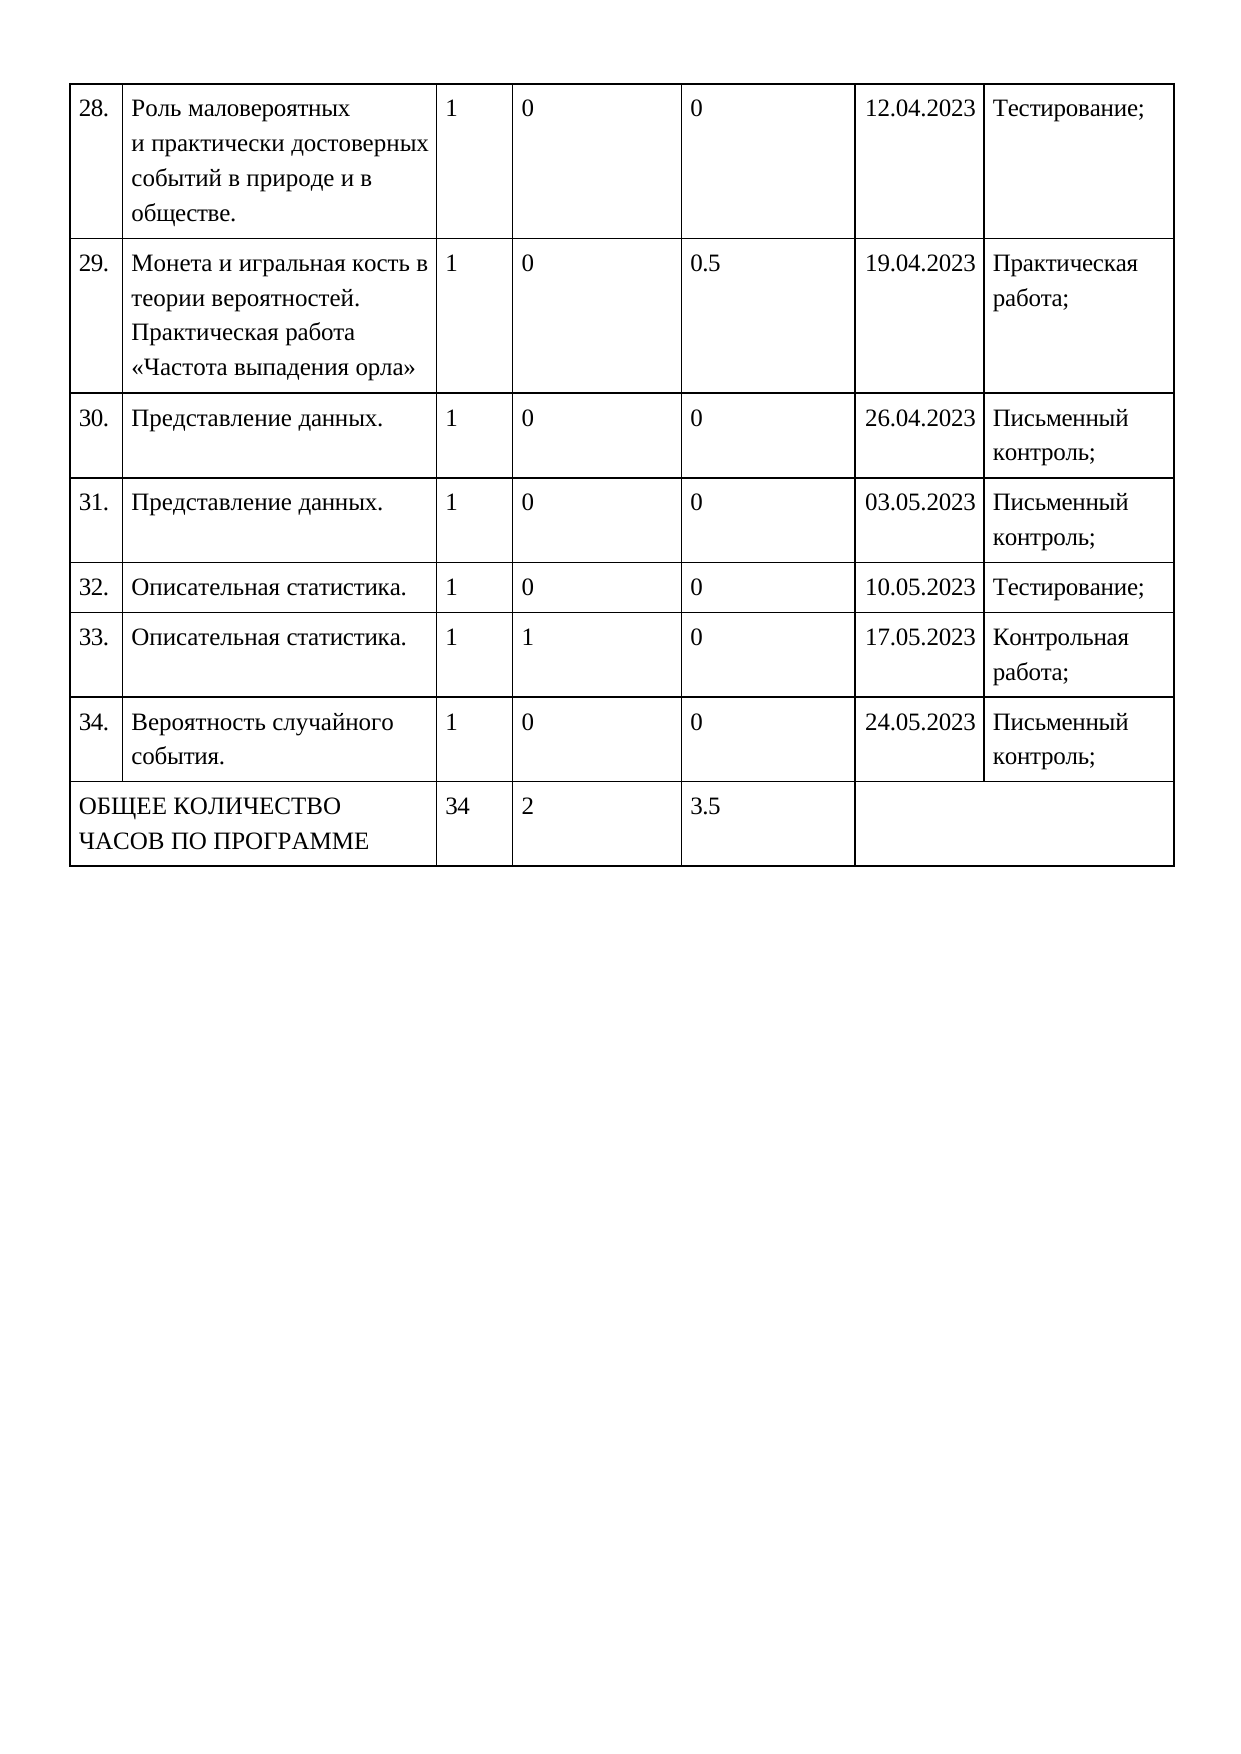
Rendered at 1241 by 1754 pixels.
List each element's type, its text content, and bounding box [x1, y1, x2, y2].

table_cell 24.05.2023 [856, 698, 983, 781]
table_cell 1 [437, 613, 512, 696]
table_header 1 [437, 85, 512, 238]
table_cell Представление данных. [123, 479, 436, 562]
table_cell Тестирование; [985, 563, 1173, 611]
table_cell Описательная статистика. [123, 613, 436, 696]
table_cell Письменный контроль; [985, 479, 1173, 562]
table_cell 31. [71, 479, 122, 562]
table_cell ОБЩЕЕ КОЛИЧЕСТВО ЧАСОВ ПО ПРОГРАММЕ [71, 782, 436, 865]
table_cell 0 [682, 394, 854, 477]
table_cell 3.5 [682, 782, 854, 865]
table_cell 34 [437, 782, 512, 865]
table_cell 0 [513, 479, 681, 562]
table_cell Письменный контроль; [985, 394, 1173, 477]
table_cell Представление данных. [123, 394, 436, 477]
table_cell 1 [437, 394, 512, 477]
table_cell 1 [437, 563, 512, 611]
table_header Роль маловероятных и практически достоверных событий в природе и в обществе. [123, 85, 436, 238]
table_cell Контрольная работа; [985, 613, 1173, 696]
table_cell 30. [71, 394, 122, 477]
table_cell Письменный контроль; [985, 698, 1173, 781]
table_cell 0 [682, 479, 854, 562]
table_header 0 [682, 85, 854, 238]
table_cell 0 [513, 239, 681, 392]
table_cell 0.5 [682, 239, 854, 392]
table_cell Вероятность случайного события. [123, 698, 436, 781]
table_cell 32. [71, 563, 122, 611]
table_cell 2 [513, 782, 681, 865]
table_header 0 [513, 85, 681, 238]
table_cell [856, 782, 1173, 865]
table_cell 0 [682, 613, 854, 696]
table_cell 1 [437, 698, 512, 781]
table_cell 17.05.2023 [856, 613, 983, 696]
table_cell 0 [682, 698, 854, 781]
table_header 12.04.2023 [856, 85, 983, 238]
table_header Тестирование; [985, 85, 1173, 238]
table_cell 29. [71, 239, 122, 392]
table_cell 33. [71, 613, 122, 696]
table_cell 1 [513, 613, 681, 696]
table_cell 34. [71, 698, 122, 781]
table_cell Практическая работа; [985, 239, 1173, 392]
table_cell 0 [513, 394, 681, 477]
table_cell Монета и игральная кость в теории вероятностей. Практическая работа «Частота выпадения орла» [123, 239, 436, 392]
table_cell 26.04.2023 [856, 394, 983, 477]
table_cell 10.05.2023 [856, 563, 983, 611]
table_cell Описательная статистика. [123, 563, 436, 611]
table_cell 0 [513, 698, 681, 781]
table_cell 0 [682, 563, 854, 611]
table_header 28. [71, 85, 122, 238]
table_cell 03.05.2023 [856, 479, 983, 562]
table_cell 0 [513, 563, 681, 611]
table_cell 1 [437, 479, 512, 562]
table_cell 1 [437, 239, 512, 392]
table_cell 19.04.2023 [856, 239, 983, 392]
